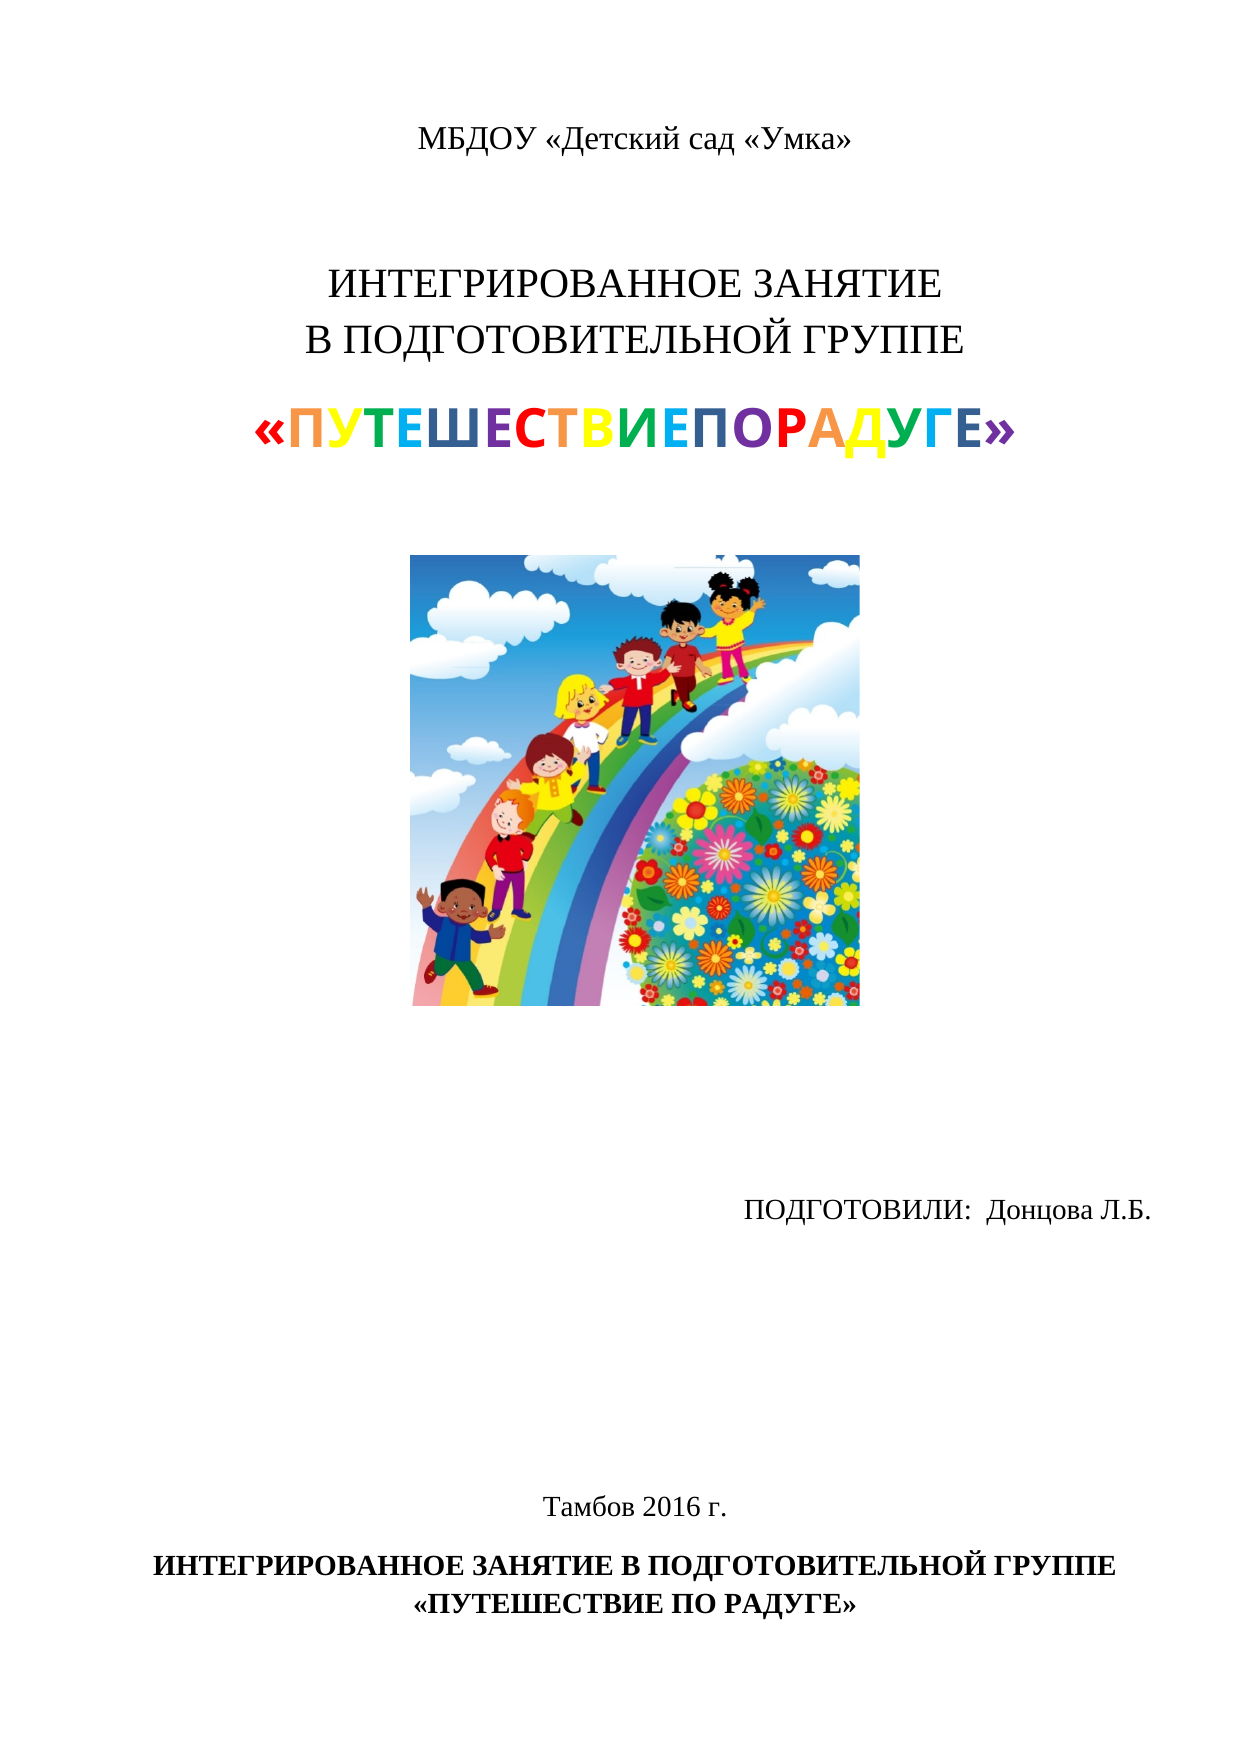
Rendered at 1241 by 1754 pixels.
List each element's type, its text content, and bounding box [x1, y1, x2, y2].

text «ПУТЕШЕСТВИЕПОРАДУГЕ» [118, 390, 1152, 464]
text ИНТЕГРИРОВАННОЕ ЗАНЯТИЕ В ПОДГОТОВИТЕЛЬНОЙ ГРУППЕ [118, 259, 1152, 362]
text ИНТЕГРИРОВАННОЕ ЗАНЯТИЕ В ПОДГОТОВИТЕЛЬНОЙ ГРУППЕ «ПУТЕШЕСТВИЕ ПО РАДУГЕ» [118, 1548, 1152, 1620]
text ПОДГОТОВИЛИ: Донцова Л.Б. [118, 1192, 1152, 1225]
text Тамбов 2016 г. [118, 1489, 1152, 1522]
text МБДОУ «Детский сад «Умка» [118, 118, 1152, 156]
picture [410, 555, 860, 1006]
